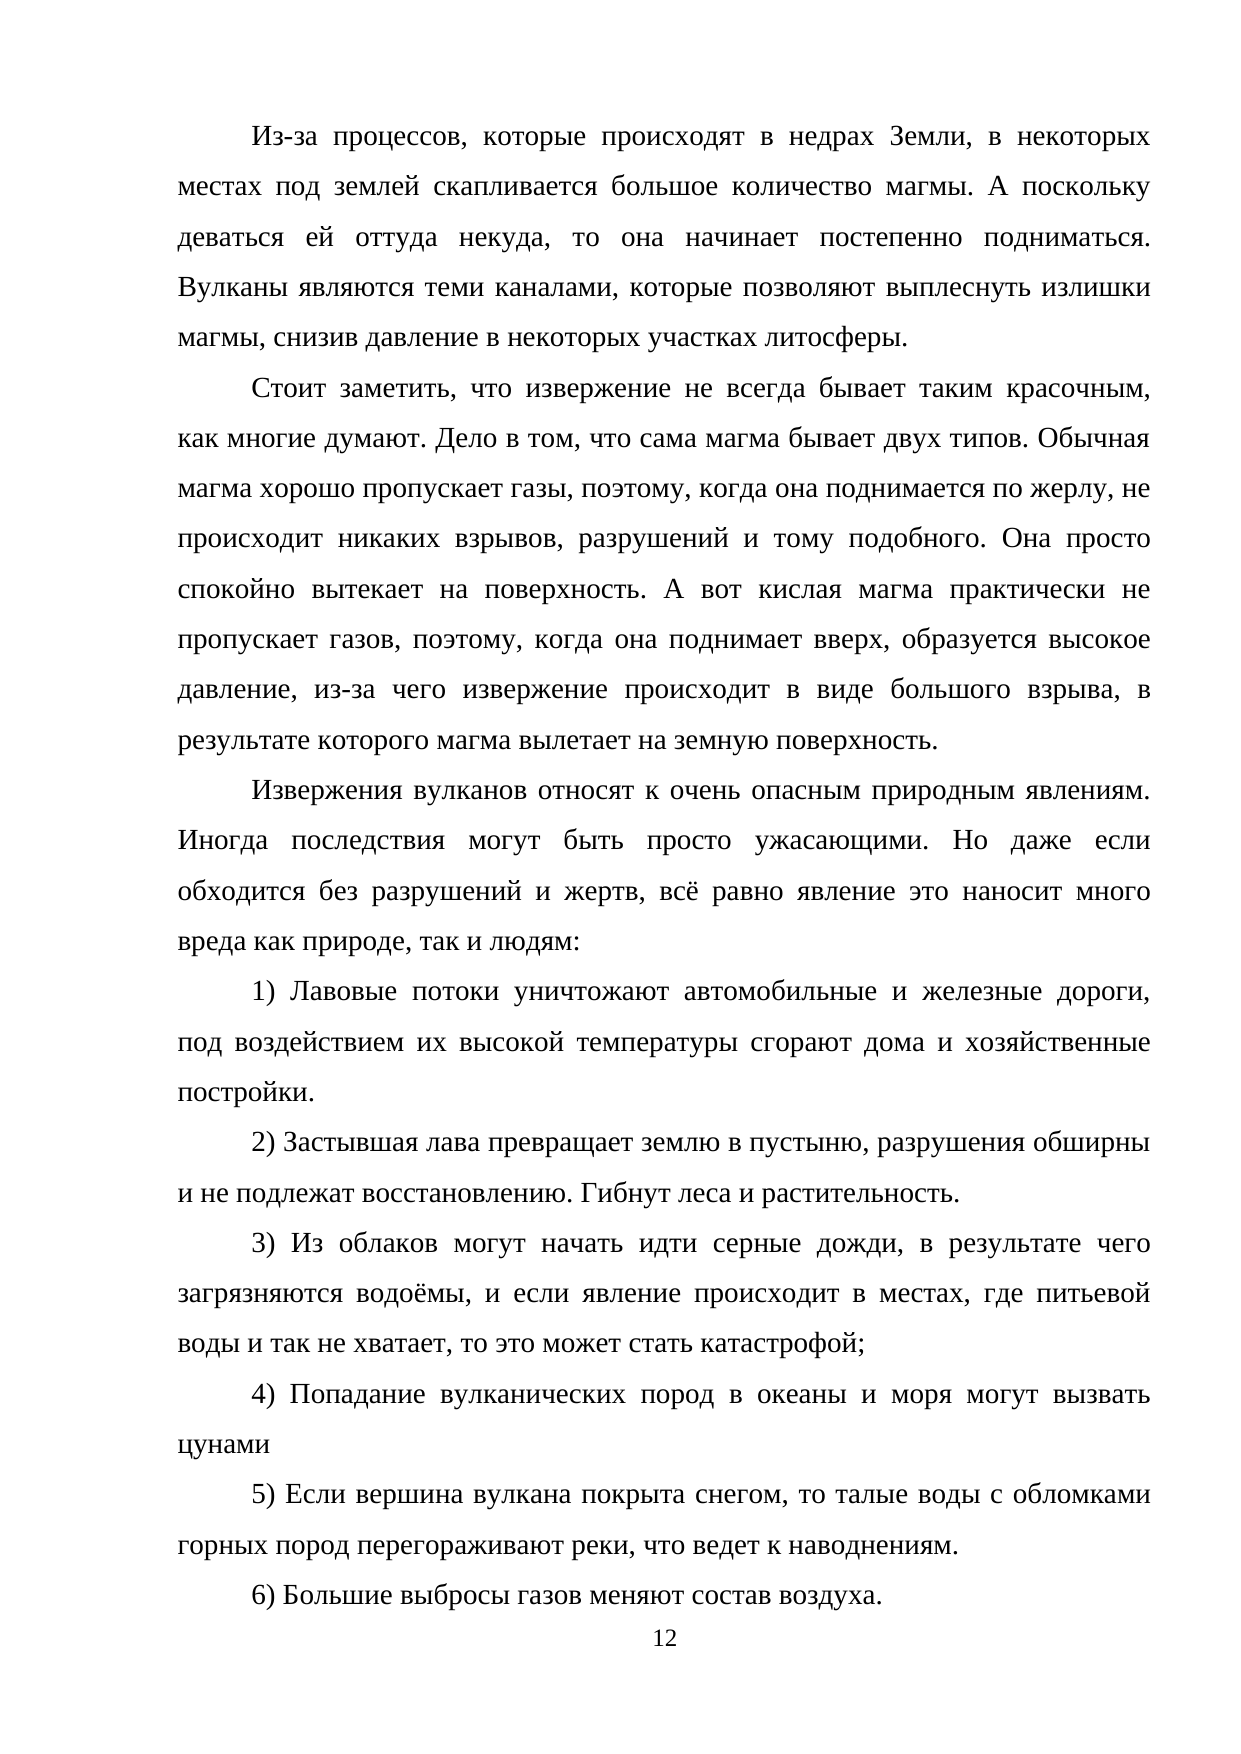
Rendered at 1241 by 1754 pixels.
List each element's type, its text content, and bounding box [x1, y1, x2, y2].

text 2) Застывшая лава превращает землю в пустыню, разрушения обширны и не подлежат восстановлению. Гибнут леса и растительность. [177, 1124, 1152, 1208]
text Из-за процессов, которые происходят в недрах Земли, в некоторых местах под землей скапливается большое количество магмы. А поскольку деваться ей оттуда некуда, то она начинает постепенно подниматься. Вулканы являются теми каналами, которые позволяют выплеснуть излишки магмы, снизив давление в некоторых участках литосферы. [177, 118, 1152, 353]
text 6) Большие выбросы газов меняют состав воздуха. [177, 1577, 1152, 1611]
text 4) Попадание вулканических пород в океаны и моря могут вызвать цунами [177, 1376, 1152, 1460]
text Стоит заметить, что извержение не всегда бывает таким красочным, как многие думают. Дело в том, что сама магма бывает двух типов. Обычная магма хорошо пропускает газы, поэтому, когда она поднимается по жерлу, не происходит никаких взрывов, разрушений и тому подобного. Она просто спокойно вытекает на поверхность. А вот кислая магма практически не пропускает газов, поэтому, когда она поднимает вверх, образуется высокое давление, из-за чего извержение происходит в виде большого взрыва, в результате которого магма вылетает на земную поверхность. [177, 370, 1152, 755]
text 5) Если вершина вулкана покрыта снегом, то талые воды с обломками горных пород перегораживают реки, что ведет к наводнениям. [177, 1477, 1152, 1560]
text Извержения вулканов относят к очень опасным природным явлениям. Иногда последствия могут быть просто ужасающими. Но даже если обходится без разрушений и жертв, всё равно явление это наносит много вреда как природе, так и людям: [177, 772, 1152, 957]
text 1) Лавовые потоки уничтожают автомобильные и железные дороги, под воздействием их высокой температуры сгорают дома и хозяйственные постройки. [177, 973, 1152, 1108]
text 3) Из облаков могут начать идти серные дожди, в результате чего загрязняются водоёмы, и если явление происходит в местах, где питьевой воды и так не хватает, то это может стать катастрофой; [177, 1225, 1152, 1359]
